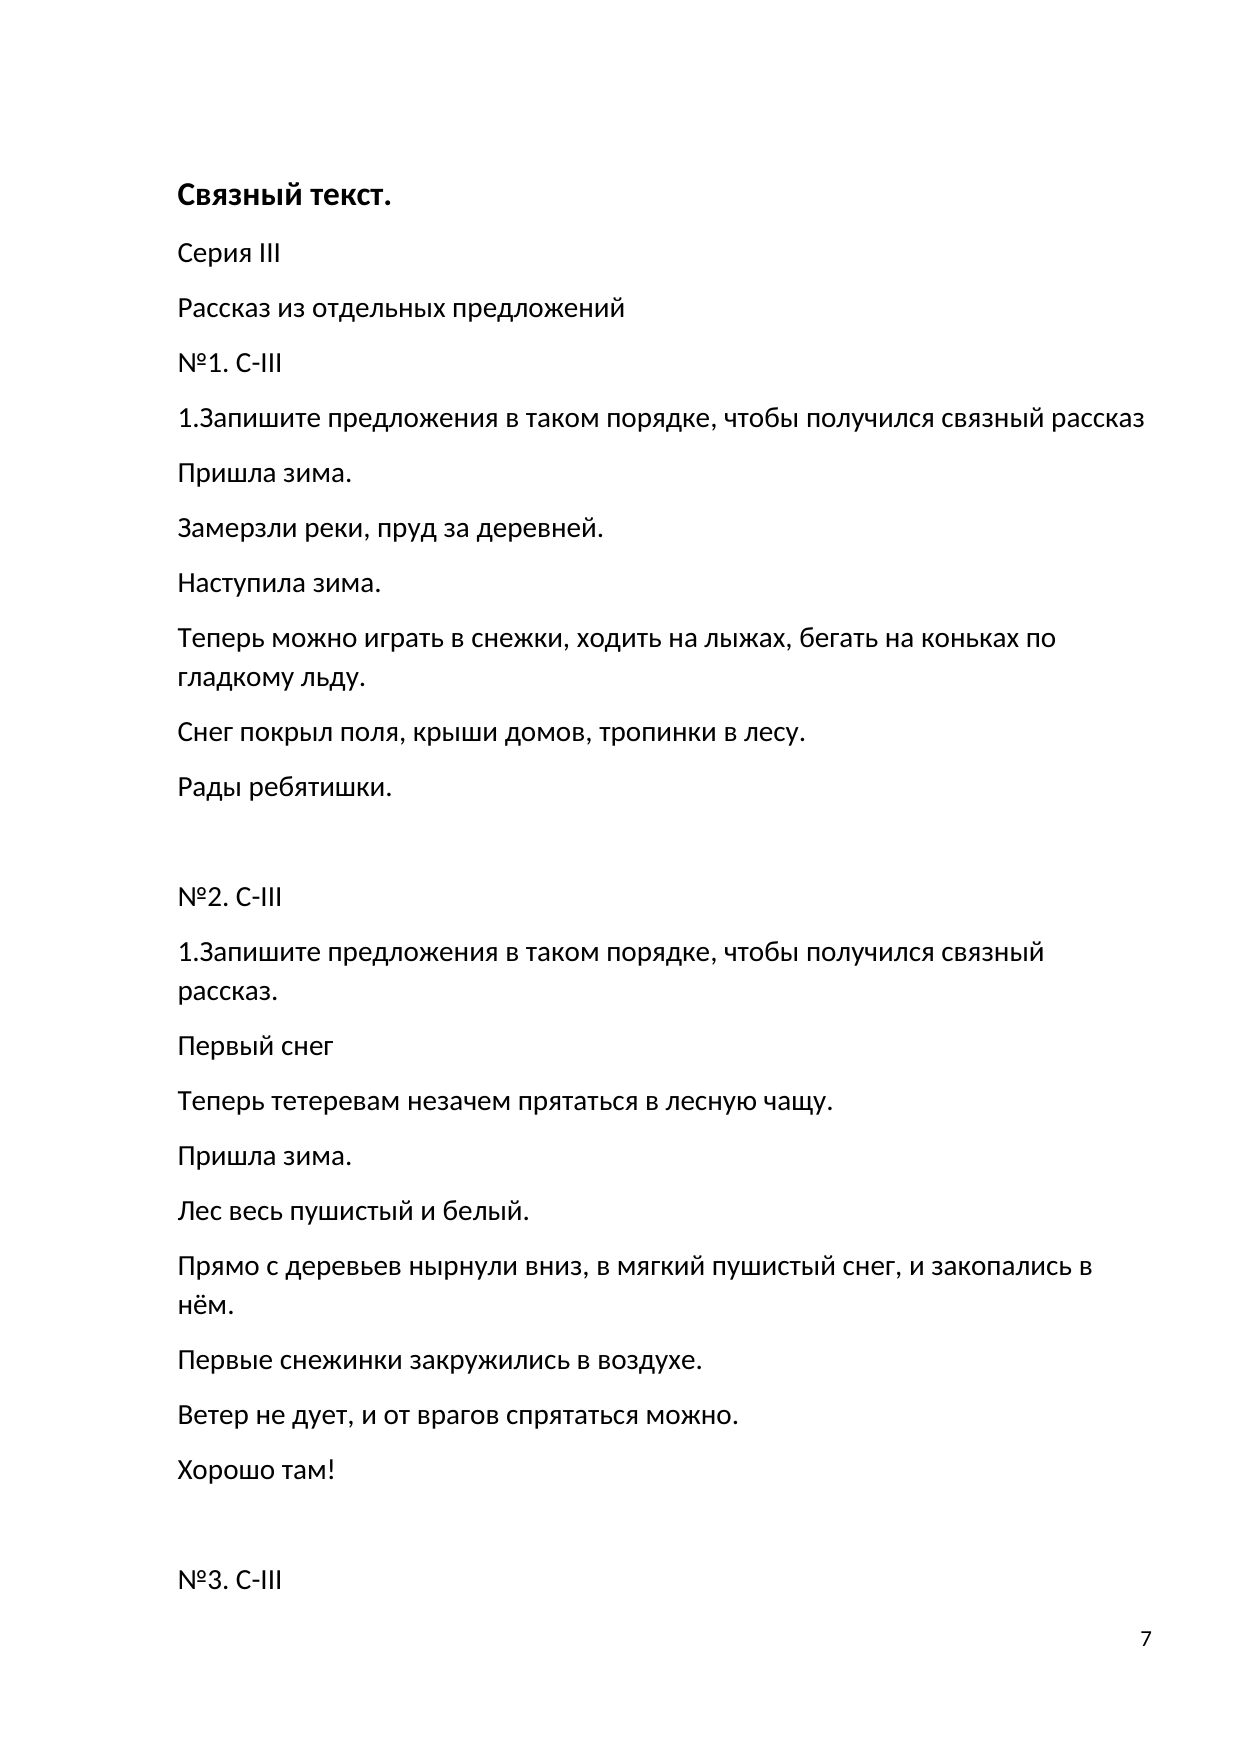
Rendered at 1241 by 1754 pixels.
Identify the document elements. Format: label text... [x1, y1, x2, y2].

text Хорошо там! [177, 1451, 1152, 1487]
text Первые снежинки закружились в воздухе. [177, 1341, 1152, 1377]
text №2. С-III [177, 878, 1152, 914]
text Серия III [177, 234, 1152, 269]
text Теперь тетеревам незачем прятаться в лесную чащу. [177, 1082, 1152, 1118]
text Пришла зима. [177, 454, 1152, 490]
text №3. С-III [177, 1561, 1152, 1597]
text Рады ребятишки. [177, 768, 1152, 804]
text Наступила зима. [177, 564, 1152, 600]
text 1.Запишите предложения в таком порядке, чтобы получился связный рассказ [177, 399, 1152, 435]
text Лес весь пушистый и белый. [177, 1192, 1152, 1228]
text 1.Запишите предложения в таком порядке, чтобы получился связный рассказ. [177, 933, 1152, 1008]
text Рассказ из отдельных предложений [177, 289, 1152, 324]
text Снег покрыл поля, крыши домов, тропинки в лесу. [177, 713, 1152, 749]
text Теперь можно играть в снежки, ходить на лыжах, бегать на коньках по гладкому льду. [177, 619, 1152, 694]
text Прямо с деревьев нырнули вниз, в мягкий пушистый снег, и закопались в нём. [177, 1247, 1152, 1322]
text Связный текст. [177, 173, 1152, 214]
text Ветер не дует, и от врагов спрятаться можно. [177, 1396, 1152, 1432]
text Замерзли реки, пруд за деревней. [177, 509, 1152, 545]
text Пришла зима. [177, 1137, 1152, 1173]
text Первый снег [177, 1027, 1152, 1063]
text №1. С-III [177, 344, 1152, 380]
